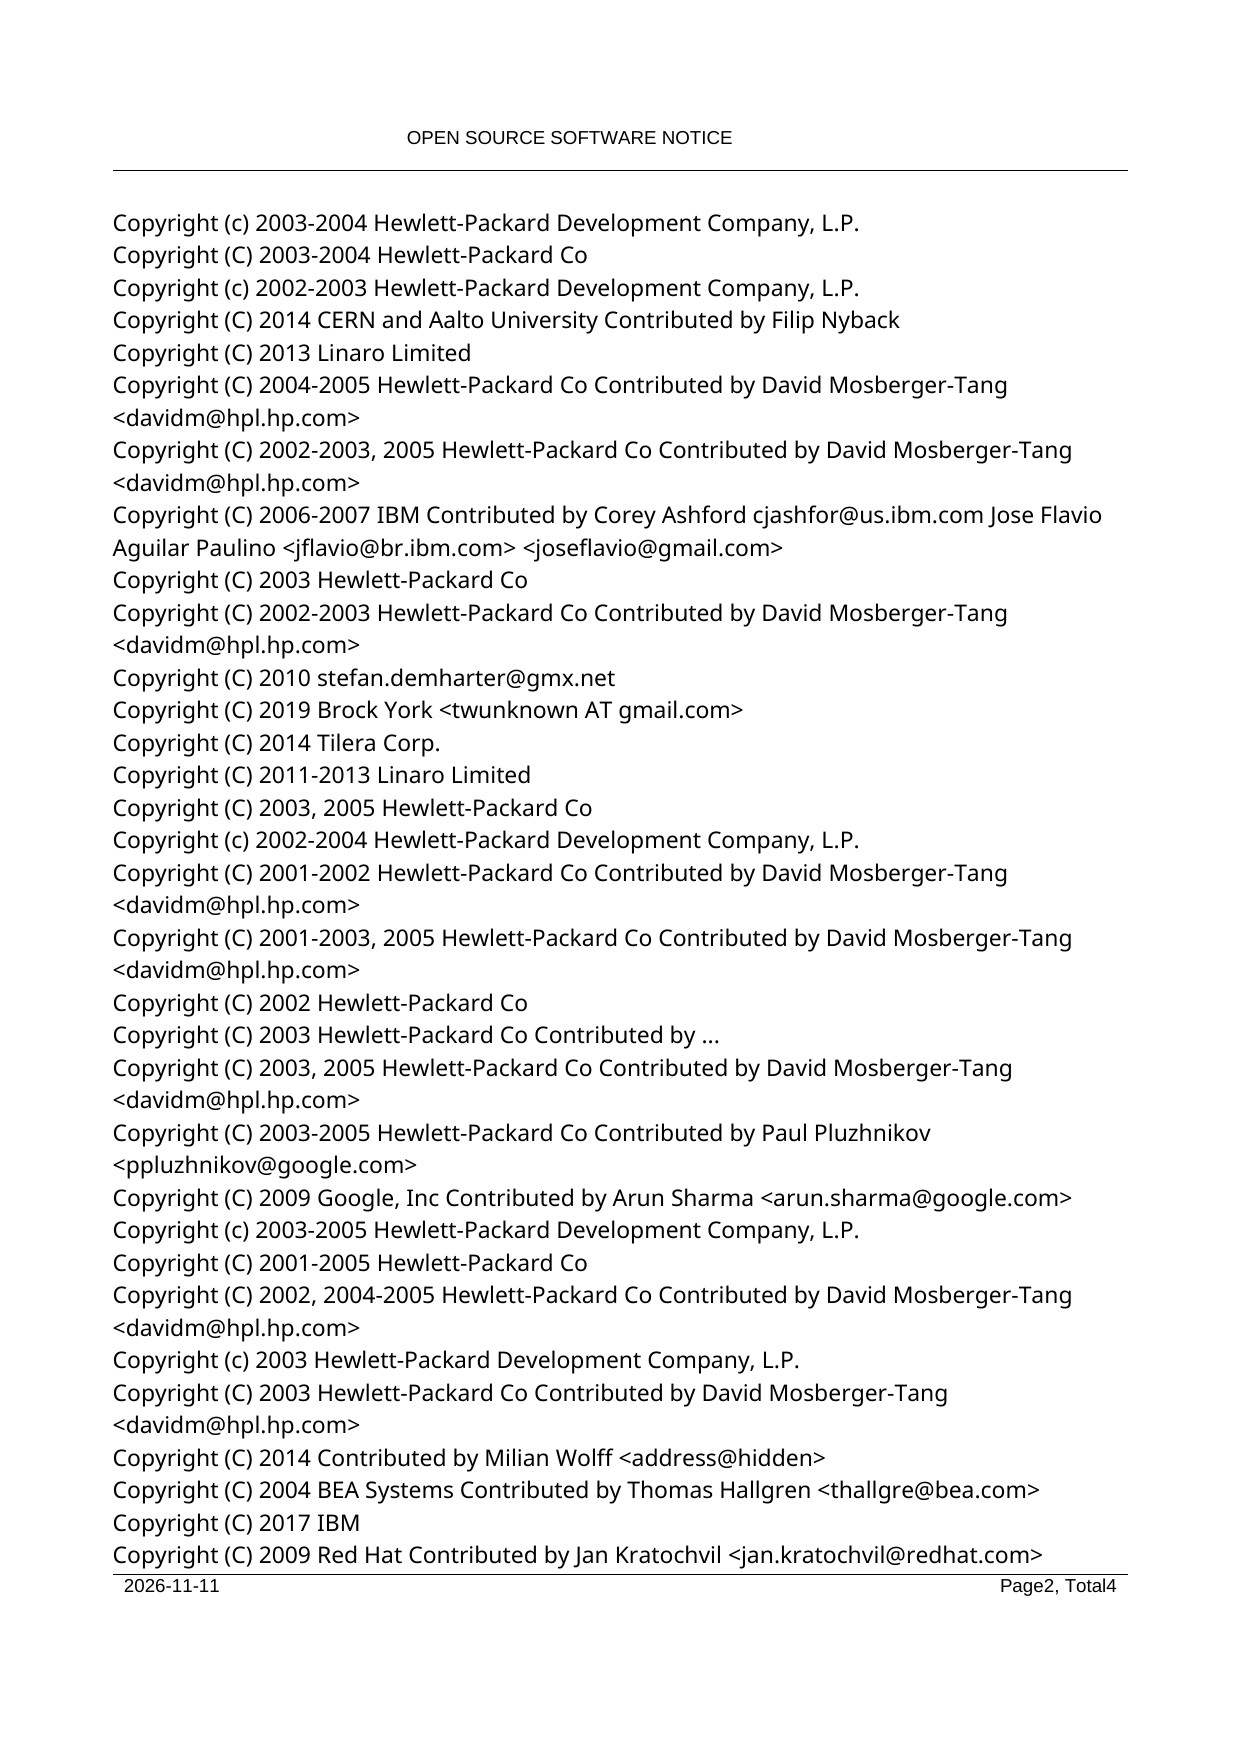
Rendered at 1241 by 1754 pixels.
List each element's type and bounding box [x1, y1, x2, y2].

text [112, 206, 1128, 1571]
